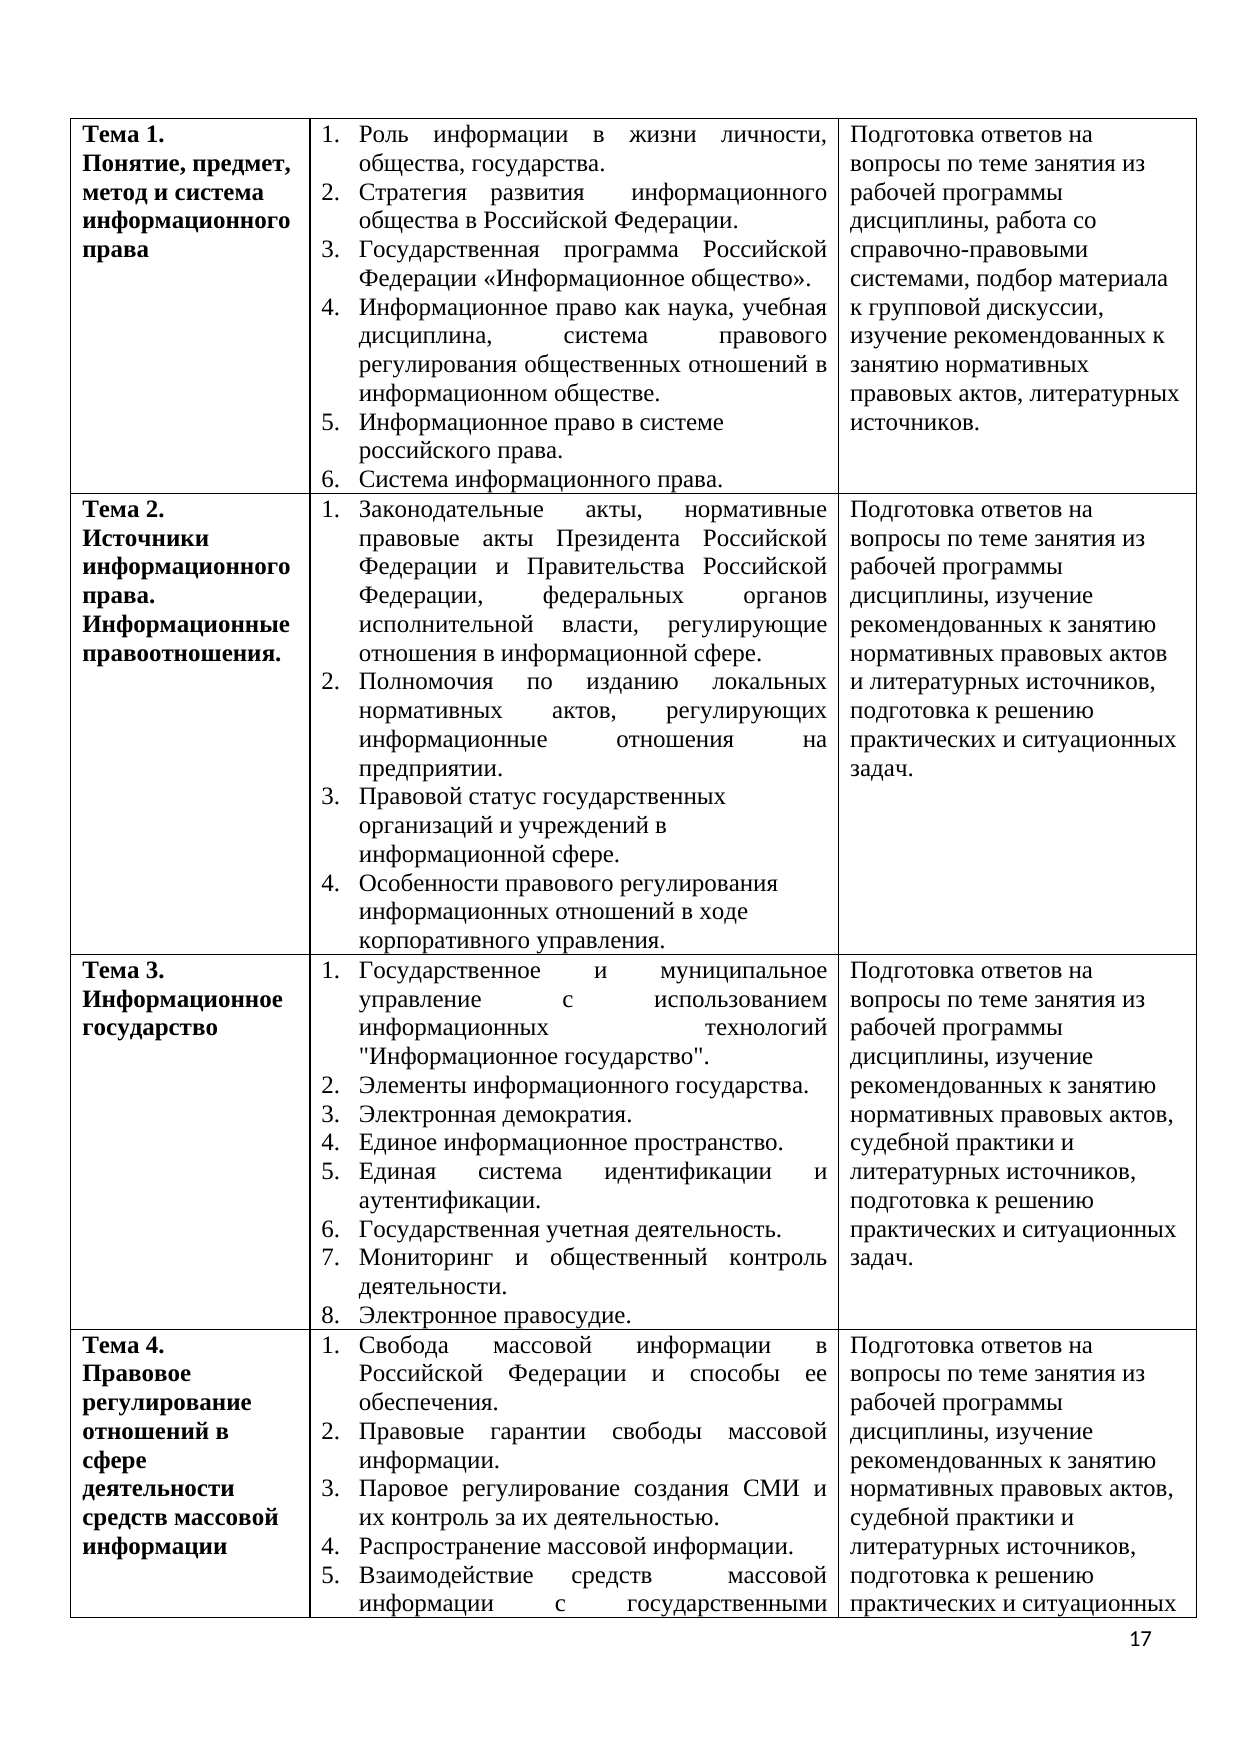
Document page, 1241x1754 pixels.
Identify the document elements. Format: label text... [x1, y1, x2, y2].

table_cell Подготовка ответов на вопросы по теме занятия из рабочей программы дисциплины, работа со справочно-правовыми системами, подбор материала к групповой дискуссии, изучение рекомендованных к занятию нормативных правовых актов, литературных источников. [839, 119, 1196, 493]
table_cell Роль информации в жизни личности, общества, государства. Стратегия развития информационного общества в Российской Федерации. Государственная программа Российской Федерации «Информационное общество». Информационное право как наука, учебная дисциплина, система правового регулирования общественных отношений в информационном обществе. Информационное право в системе российского права. Система информационного права. [311, 119, 838, 493]
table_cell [71, 1330, 309, 1617]
table_cell Государственное и муниципальное управление с использованием информационных технологий "Информационное государство". Элементы информационного государства. Электронная демократия. Единое информационное пространство. Единая система идентификации и аутентификации. Государственная учетная деятельность. Мониторинг и общественный контроль деятельности. Электронное правосудие. [311, 955, 838, 1329]
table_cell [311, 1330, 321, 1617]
table_cell Тема 3. Информационное государство [71, 955, 309, 1329]
table_cell Тема 1. Понятие, предмет, метод и система информационного права [71, 119, 309, 493]
table_cell Законодательные акты, нормативные правовые акты Президента Российской Федерации и Правительства Российской Федерации, федеральных органов исполнительной власти, регулирующие отношения в информационной сфере. Полномочия по изданию локальных нормативных актов, регулирующих информационные отношения на предприятии. Правовой статус государственных организаций и учреждений в информационной сфере. Особенности правового регулирования информационных отношений в ходе корпоративного управления. [311, 494, 838, 954]
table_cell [839, 1330, 1196, 1617]
table_cell Подготовка ответов на вопросы по теме занятия из рабочей программы дисциплины, изучение рекомендованных к занятию нормативных правовых актов и литературных источников, подготовка к решению практических и ситуационных задач. [839, 494, 1196, 954]
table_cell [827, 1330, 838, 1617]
table_cell Тема 2. Источники информационного права. Информационные правоотношения. [71, 494, 309, 954]
